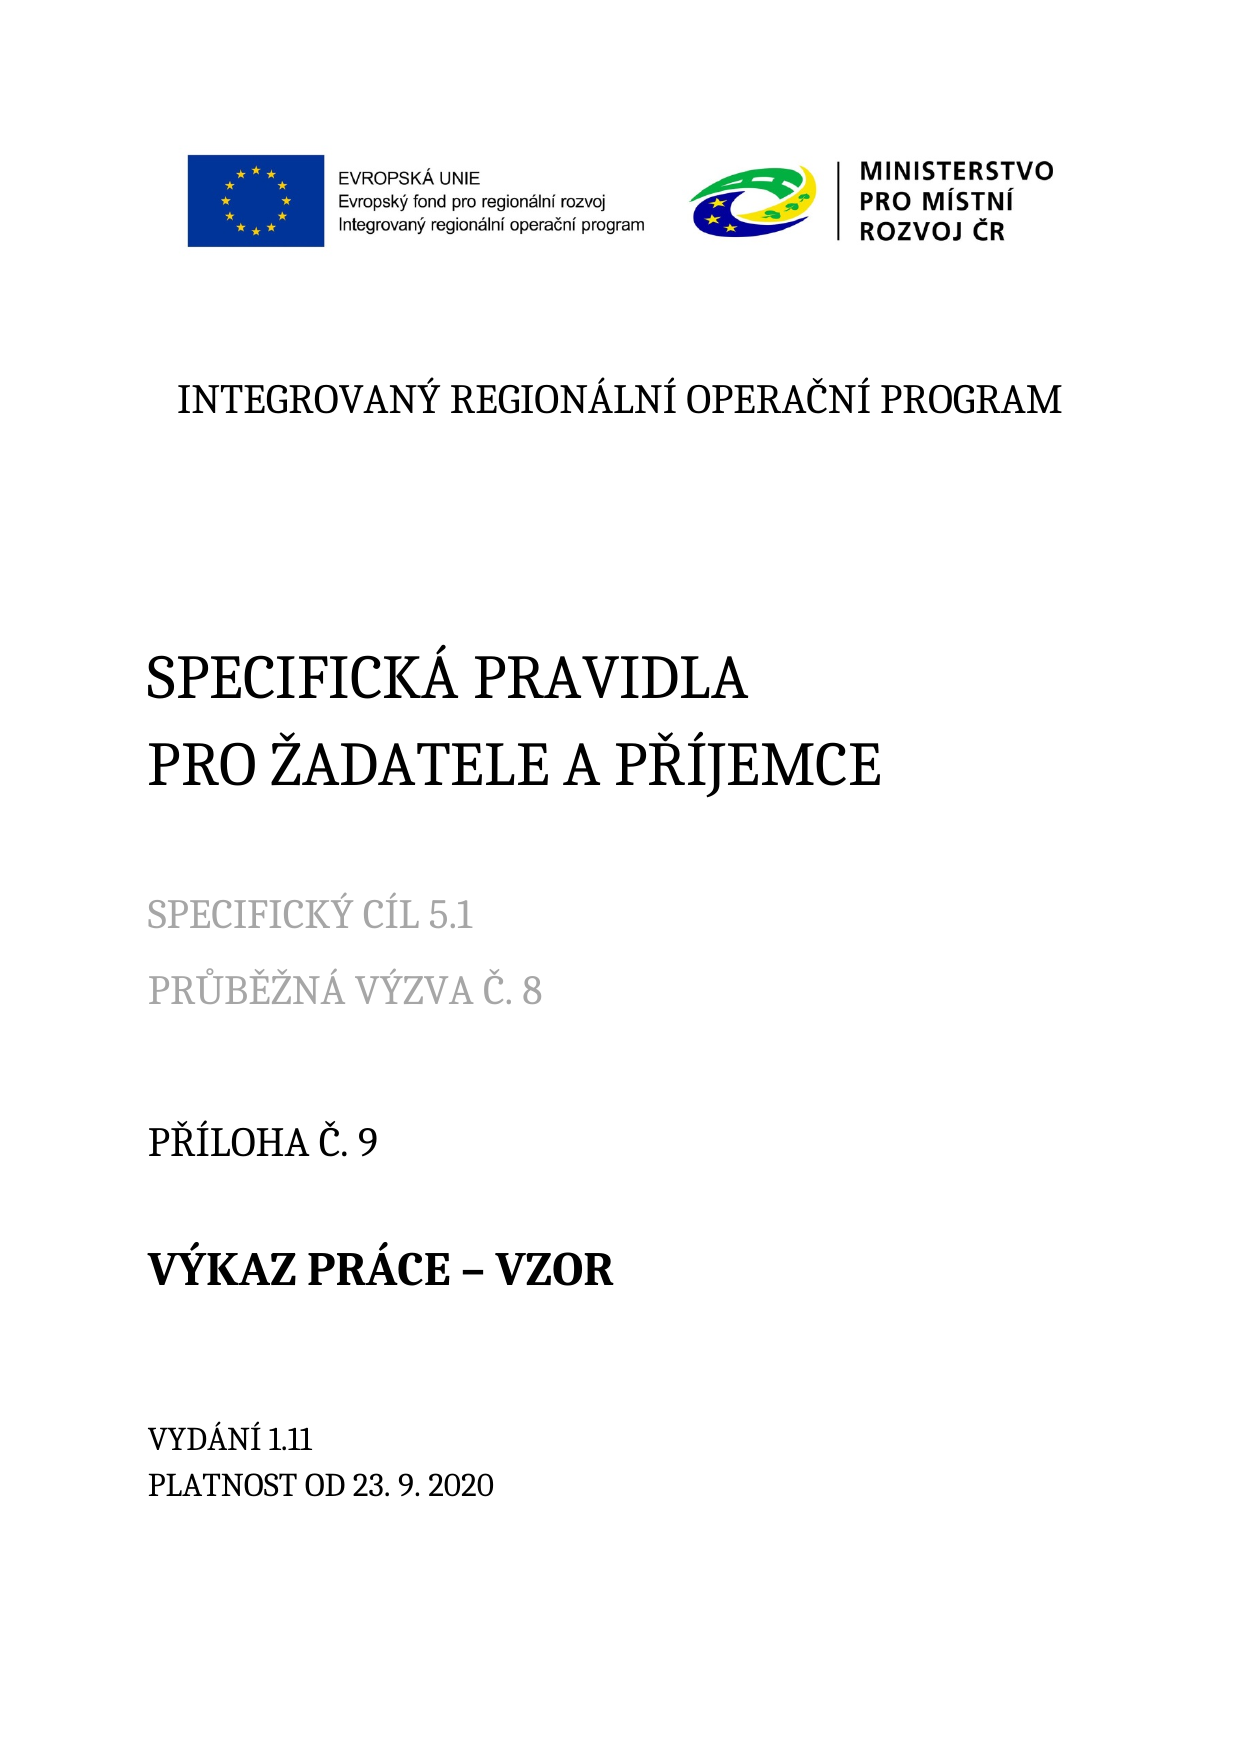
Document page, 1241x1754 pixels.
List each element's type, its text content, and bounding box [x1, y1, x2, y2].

text VÝKAZ PRÁCE – VZOR [148, 1242, 1093, 1298]
picture [157, 123, 1083, 277]
text průběžná výzva č. 8 [148, 967, 1093, 1015]
text pLATNOST OD 23. 9. 2020 [148, 1466, 1093, 1505]
text VYDÁNÍ 1.11 [148, 1421, 1093, 1459]
text SPECIFICKÁ PRAVIDLA [148, 643, 1093, 714]
text PŘÍLOHA Č. 9 [148, 1119, 1093, 1167]
text INTEGROVANÝ REGIONÁLNÍ OPERAČNÍ PROGRAM [148, 376, 1093, 424]
text SPECIFICKÝ CÍL 5.1 [148, 891, 1093, 939]
text PRO ŽADATELE A PŘÍJEMCE [148, 729, 1093, 801]
